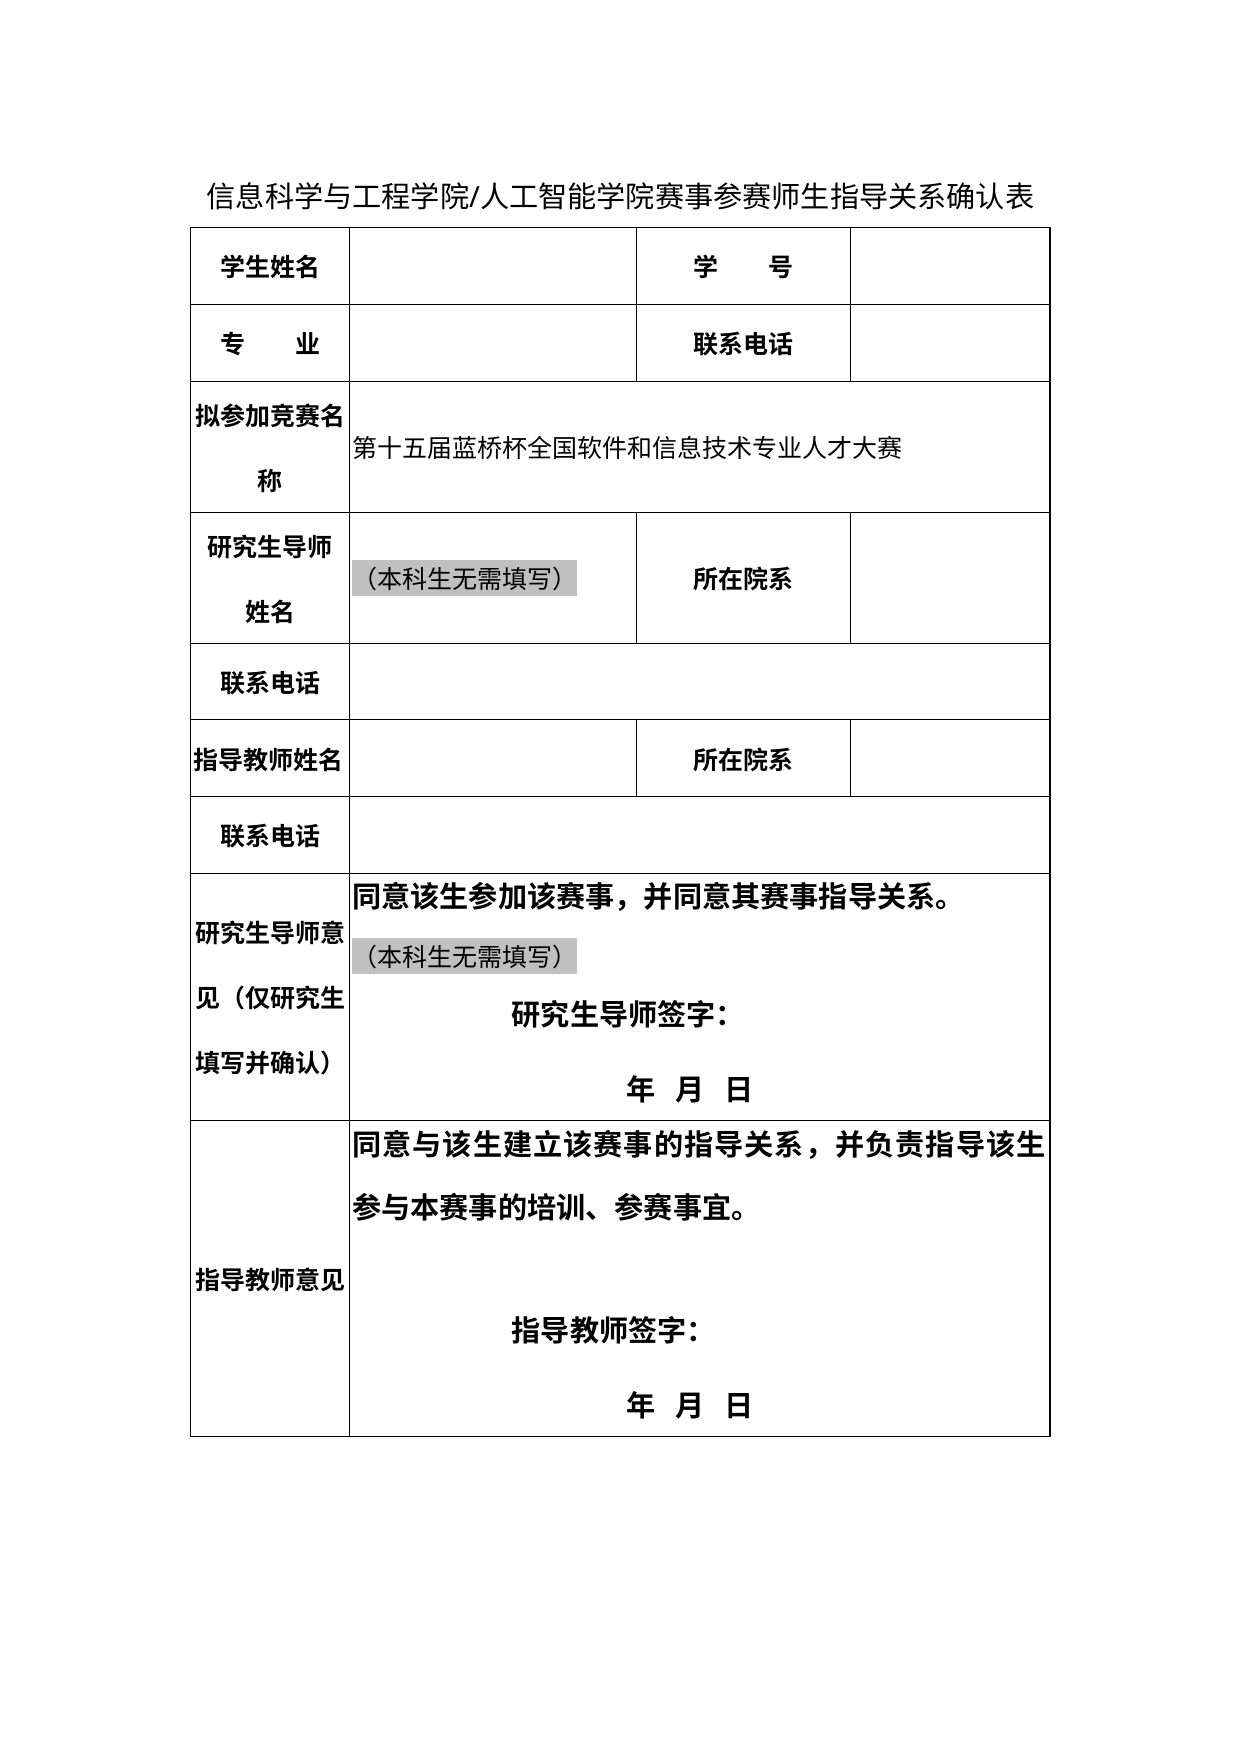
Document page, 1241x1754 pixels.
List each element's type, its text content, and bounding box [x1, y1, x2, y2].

table_cell （本科生无需填写） [350, 513, 636, 643]
table_cell 联系电话 [637, 305, 850, 381]
table_cell 研究生导师 姓名 [191, 513, 349, 643]
table_cell [851, 513, 1049, 643]
table_cell 专 业 [191, 305, 349, 381]
table_cell [350, 797, 1049, 873]
table_cell [851, 720, 1049, 796]
table_cell 联系电话 [191, 644, 349, 719]
table_cell 研究生导师意见（仅研究生填写并确认） [191, 874, 349, 1120]
table_header [851, 228, 1049, 304]
text 信息科学与工程学院/人工智能学院赛事参赛师生指导关系确认表 [187, 162, 1053, 227]
table_cell [350, 720, 636, 796]
table_header 学生姓名 [191, 228, 349, 304]
table_cell [851, 305, 1049, 381]
table_cell 所在院系 [637, 513, 850, 643]
table_cell 指导教师姓名 [191, 720, 349, 796]
table_cell 同意该生参加该赛事，并同意其赛事指导关系。 （本科生无需填写） 研究生导师签字： 年 月 日 [350, 874, 1049, 1120]
table_cell 所在院系 [637, 720, 850, 796]
table_cell [350, 644, 1049, 719]
table_header 学 号 [637, 228, 850, 304]
table_cell 联系电话 [191, 797, 349, 873]
table_cell [350, 305, 636, 381]
table_cell 拟参加竞赛名称 [191, 382, 349, 512]
table_cell 同意与该生建立该赛事的指导关系，并负责指导该生参与本赛事的培训、参赛事宜。 指导教师签字： 年 月 日 [350, 1121, 1049, 1436]
table_cell 第十五届蓝桥杯全国软件和信息技术专业人才大赛 [350, 382, 1049, 512]
table_header [350, 228, 636, 304]
table_cell 指导教师意见 [191, 1121, 349, 1436]
